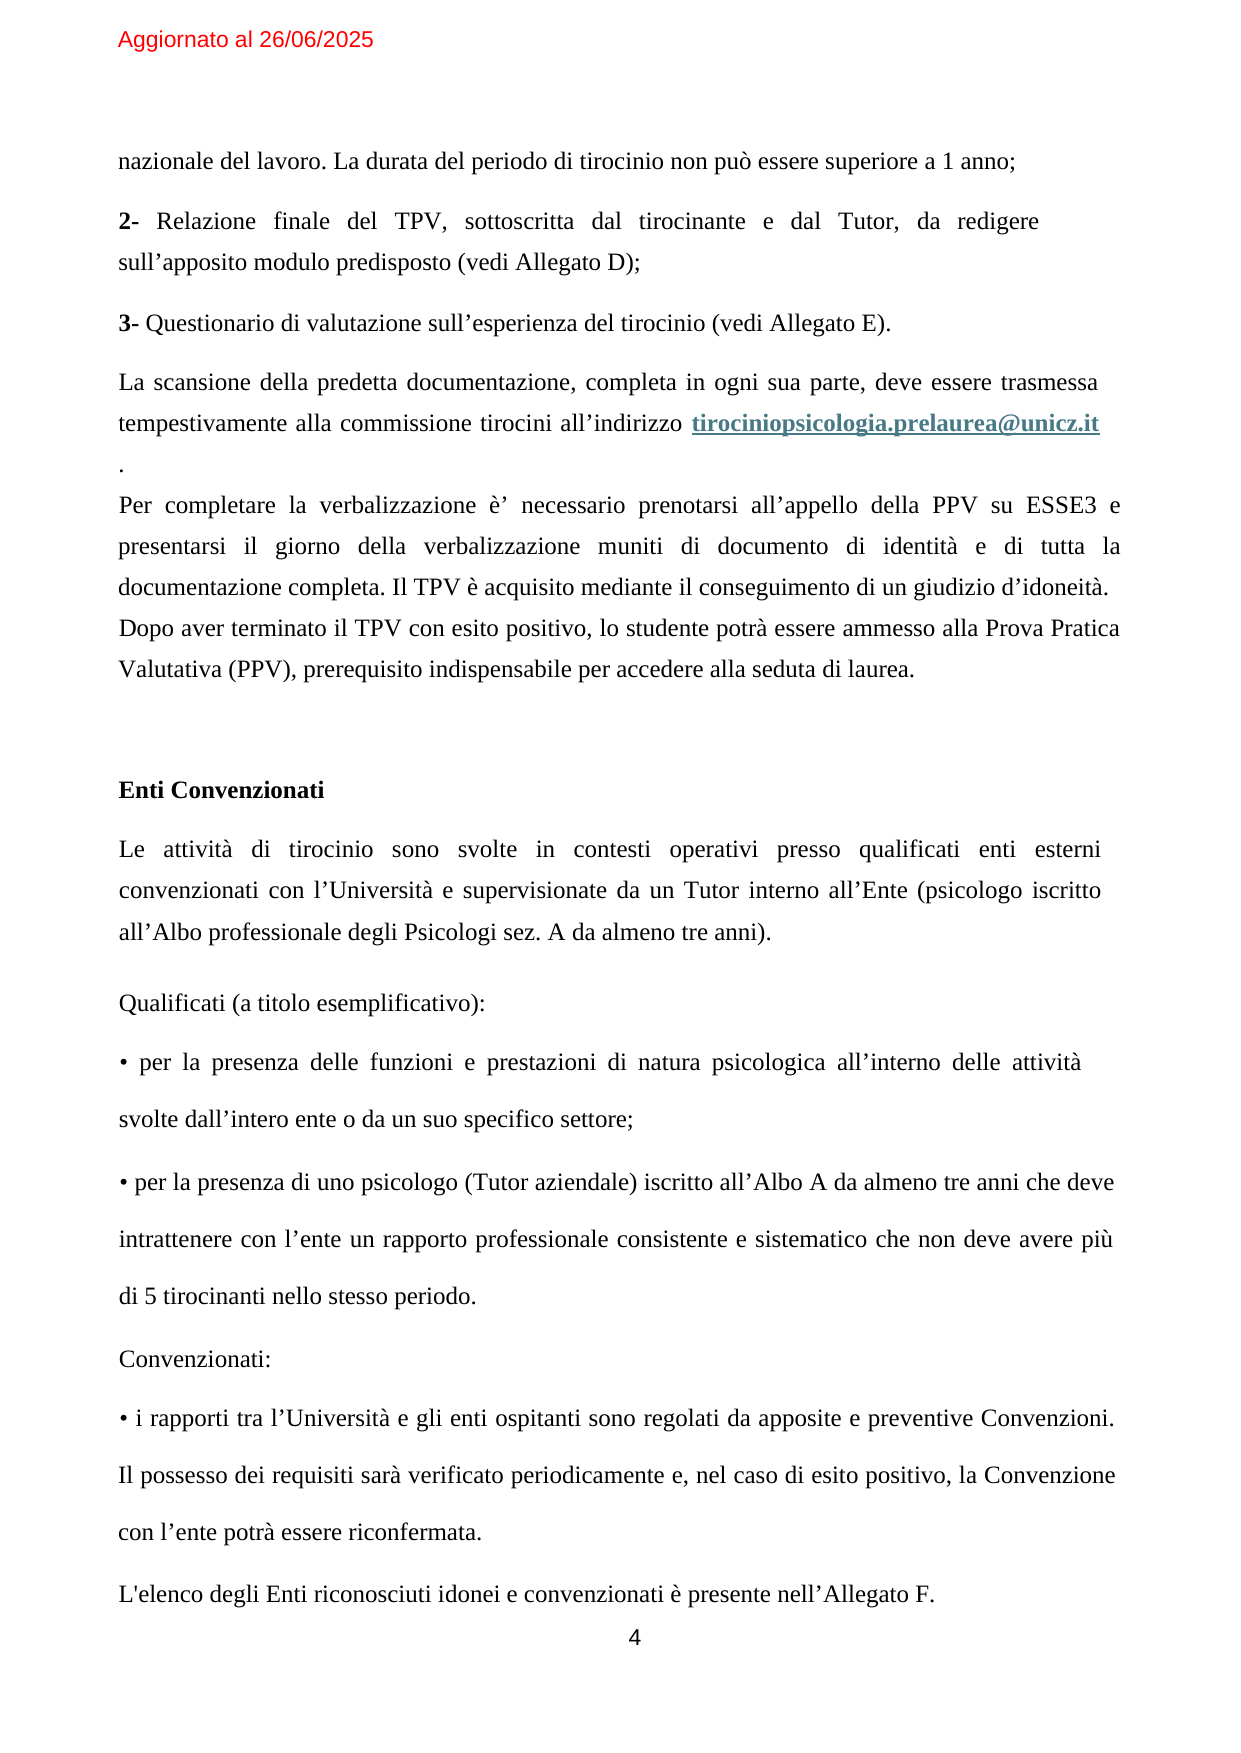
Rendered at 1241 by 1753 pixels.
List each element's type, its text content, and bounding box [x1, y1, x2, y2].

text La scansione della predetta documentazione, completa in ogni sua parte, deve essere trasmessa tempestivamente alla commissione tirocini all’indirizzo tirociniopsicologia.prelaurea@unicz.it . [118, 367, 1099, 478]
text 2- Relazione finale del TPV, sottoscritta dal tirocinante e dal Tutor, da redigere sull’apposito modulo predisposto (vedi Allegato D); [118, 206, 1040, 276]
text Per completare la verbalizzazione è’ necessario prenotarsi all’appello della PPV su ESSE3 e presentarsi il giorno della verbalizzazione muniti di documento di identità e di tutta la documentazione completa. Il TPV è acquisito mediante il conseguimento di un giudizio d’idoneità. [118, 490, 1122, 601]
text L'elenco degli Enti riconosciuti idonei e convenzionati è presente nell’Allegato F. [118, 1579, 1151, 1608]
text 3- Questionario di valutazione sull’esperienza del tirocinio (vedi Allegato E). [118, 308, 1151, 337]
text • per la presenza delle funzioni e prestazioni di natura psicologica all’interno delle attività svolte dall’intero ente o da un suo specifico settore; [119, 1047, 1082, 1133]
text Enti Convenzionati [118, 775, 1151, 804]
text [118, 146, 1127, 174]
text Le attività di tirocinio sono svolte in contesti operativi presso qualificati enti esterni convenzionati con l’Università e supervisionate da un Tutor interno all’Ente (psicologo iscritto all’Albo professionale degli Psicologi sez. A da almeno tre anni). [118, 834, 1102, 945]
text • i rapporti tra l’Università e gli enti ospitanti sono regolati da apposite e preventive Convenzioni. Il possesso dei requisiti sarà verificato periodicamente e, nel caso di esito positivo, la Convenzione con l’ente potrà essere riconfermata. [118, 1403, 1116, 1546]
text Qualificati (a titolo esemplificativo): [119, 988, 1151, 1017]
text Dopo aver terminato il TPV con esito positivo, lo studente potrà essere ammesso alla Prova Pratica Valutativa (PPV), prerequisito indispensabile per accedere alla seduta di laurea. [118, 613, 1122, 683]
text • per la presenza di uno psicologo (Tutor aziendale) iscritto all’Albo A da almeno tre anni che deve intrattenere con l’ente un rapporto professionale consistente e sistematico che non deve avere più di 5 tirocinanti nello stesso periodo. [118, 1167, 1115, 1309]
text Convenzionati: [119, 1344, 1151, 1372]
